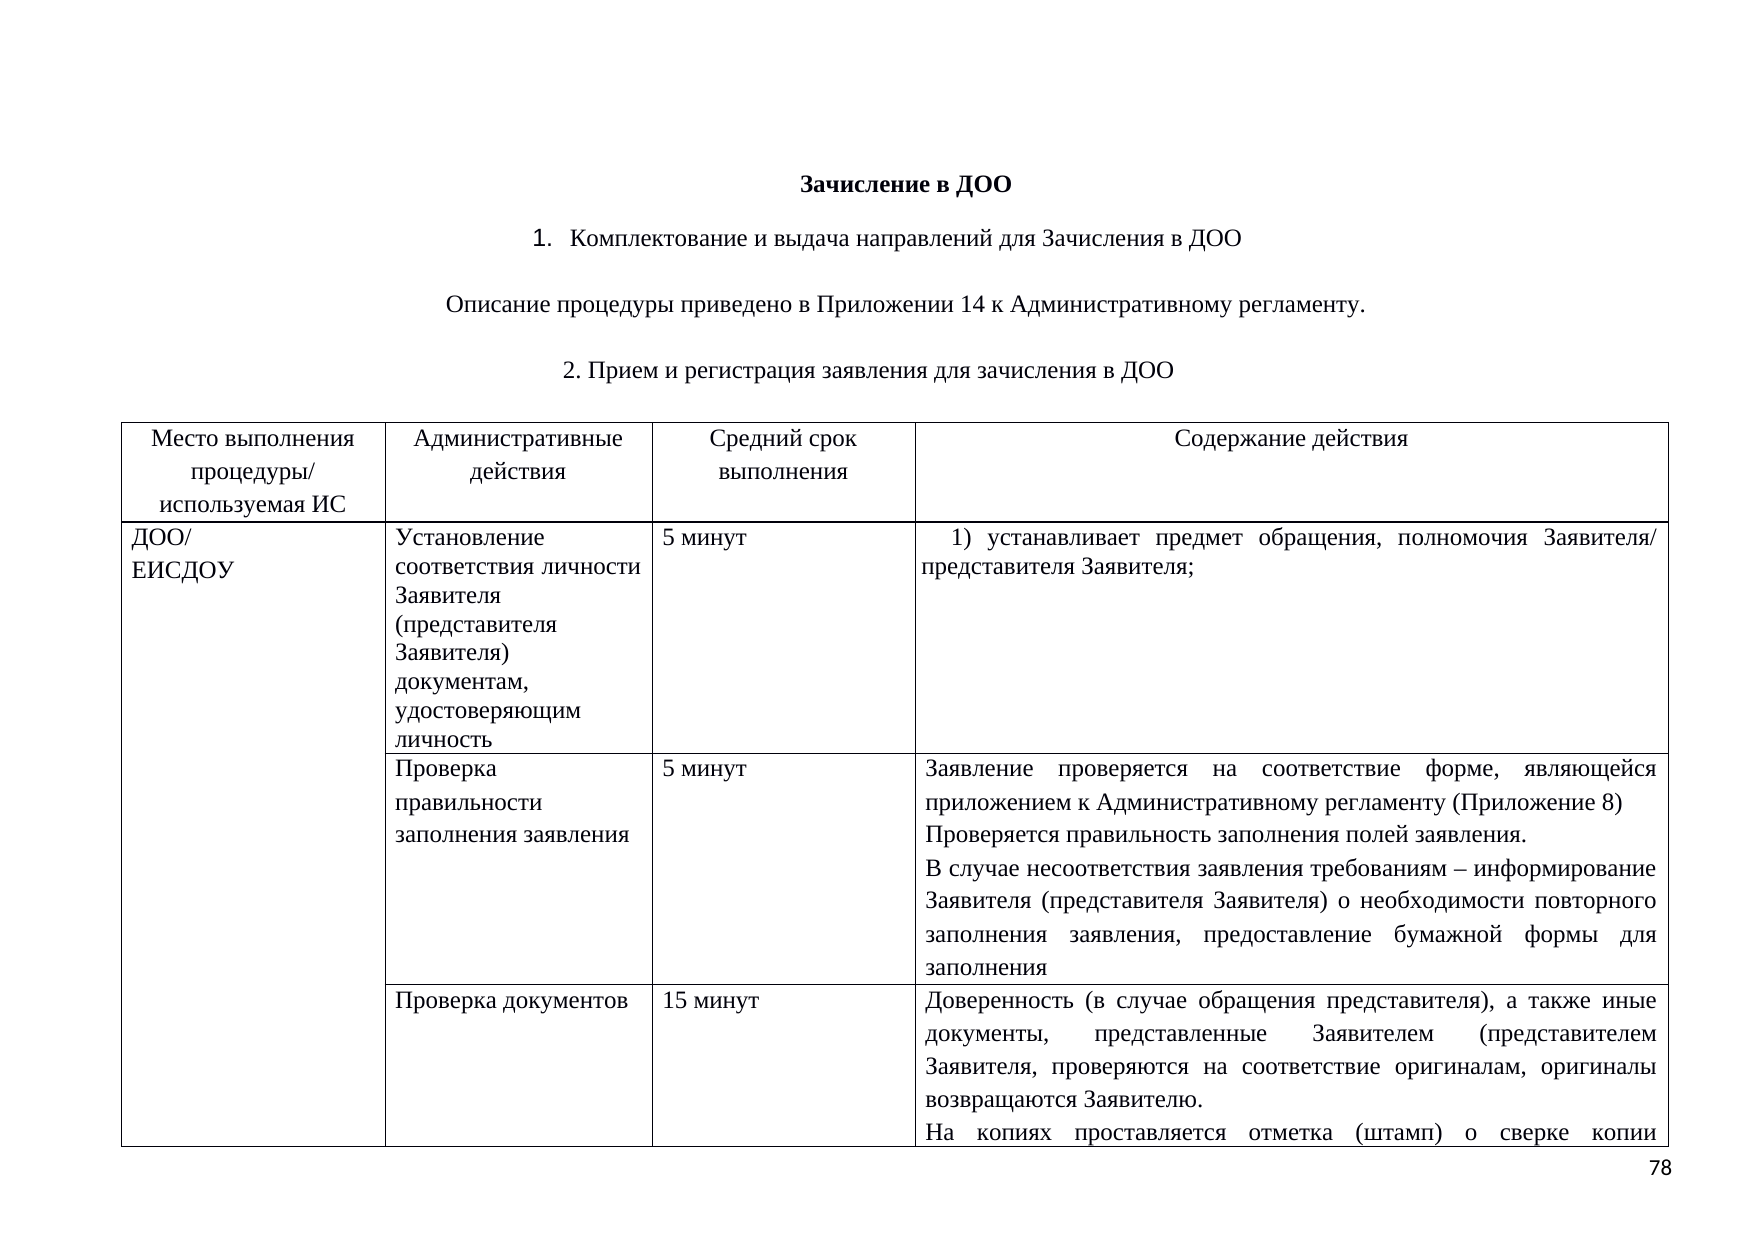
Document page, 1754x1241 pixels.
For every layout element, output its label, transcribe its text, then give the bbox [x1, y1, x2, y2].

table_cell Установление соответствия личности Заявителя (представителя Заявителя) документам, удостоверяющим личность [386, 523, 652, 752]
text Зачисление в ДОО [208, 169, 1604, 198]
table_cell Заявление проверяется на соответствие форме, являющейся приложением к Административному регламенту (Приложение 8) Проверяется правильность заполнения полей заявления. В случае несоответствия заявления требованиям – информирование Заявителя (представителя Заявителя) о необходимости повторного заполнения заявления, предоставление бумажной формы для заполнения [916, 754, 1668, 984]
table_cell 5 минут [653, 754, 915, 984]
table_cell 1) устанавливает предмет обращения, полномочия Заявителя/ представителя Заявителя; [916, 523, 1668, 752]
table_cell ДОО/ ЕИСДОУ [122, 523, 385, 1146]
table_header Место выполнения процедуры/ используемая ИС [122, 423, 385, 521]
table_cell 5 минут [653, 523, 915, 752]
table_header Административные действия [386, 423, 652, 521]
table_header Средний срок выполнения [653, 423, 915, 521]
text 2. Прием и регистрация заявления для зачисления в ДОО [133, 355, 1604, 384]
text Описание процедуры приведено в Приложении 14 к Административному регламенту. [208, 289, 1604, 318]
table_header Содержание действия [916, 423, 1668, 521]
table_cell Проверка документов [386, 985, 652, 1146]
table_cell Проверка правильности заполнения заявления [386, 754, 652, 984]
table_cell 15 минут [653, 985, 915, 1146]
list Комплектование и выдача направлений для Зачисления в ДОО [170, 223, 1604, 252]
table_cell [916, 985, 1668, 1146]
